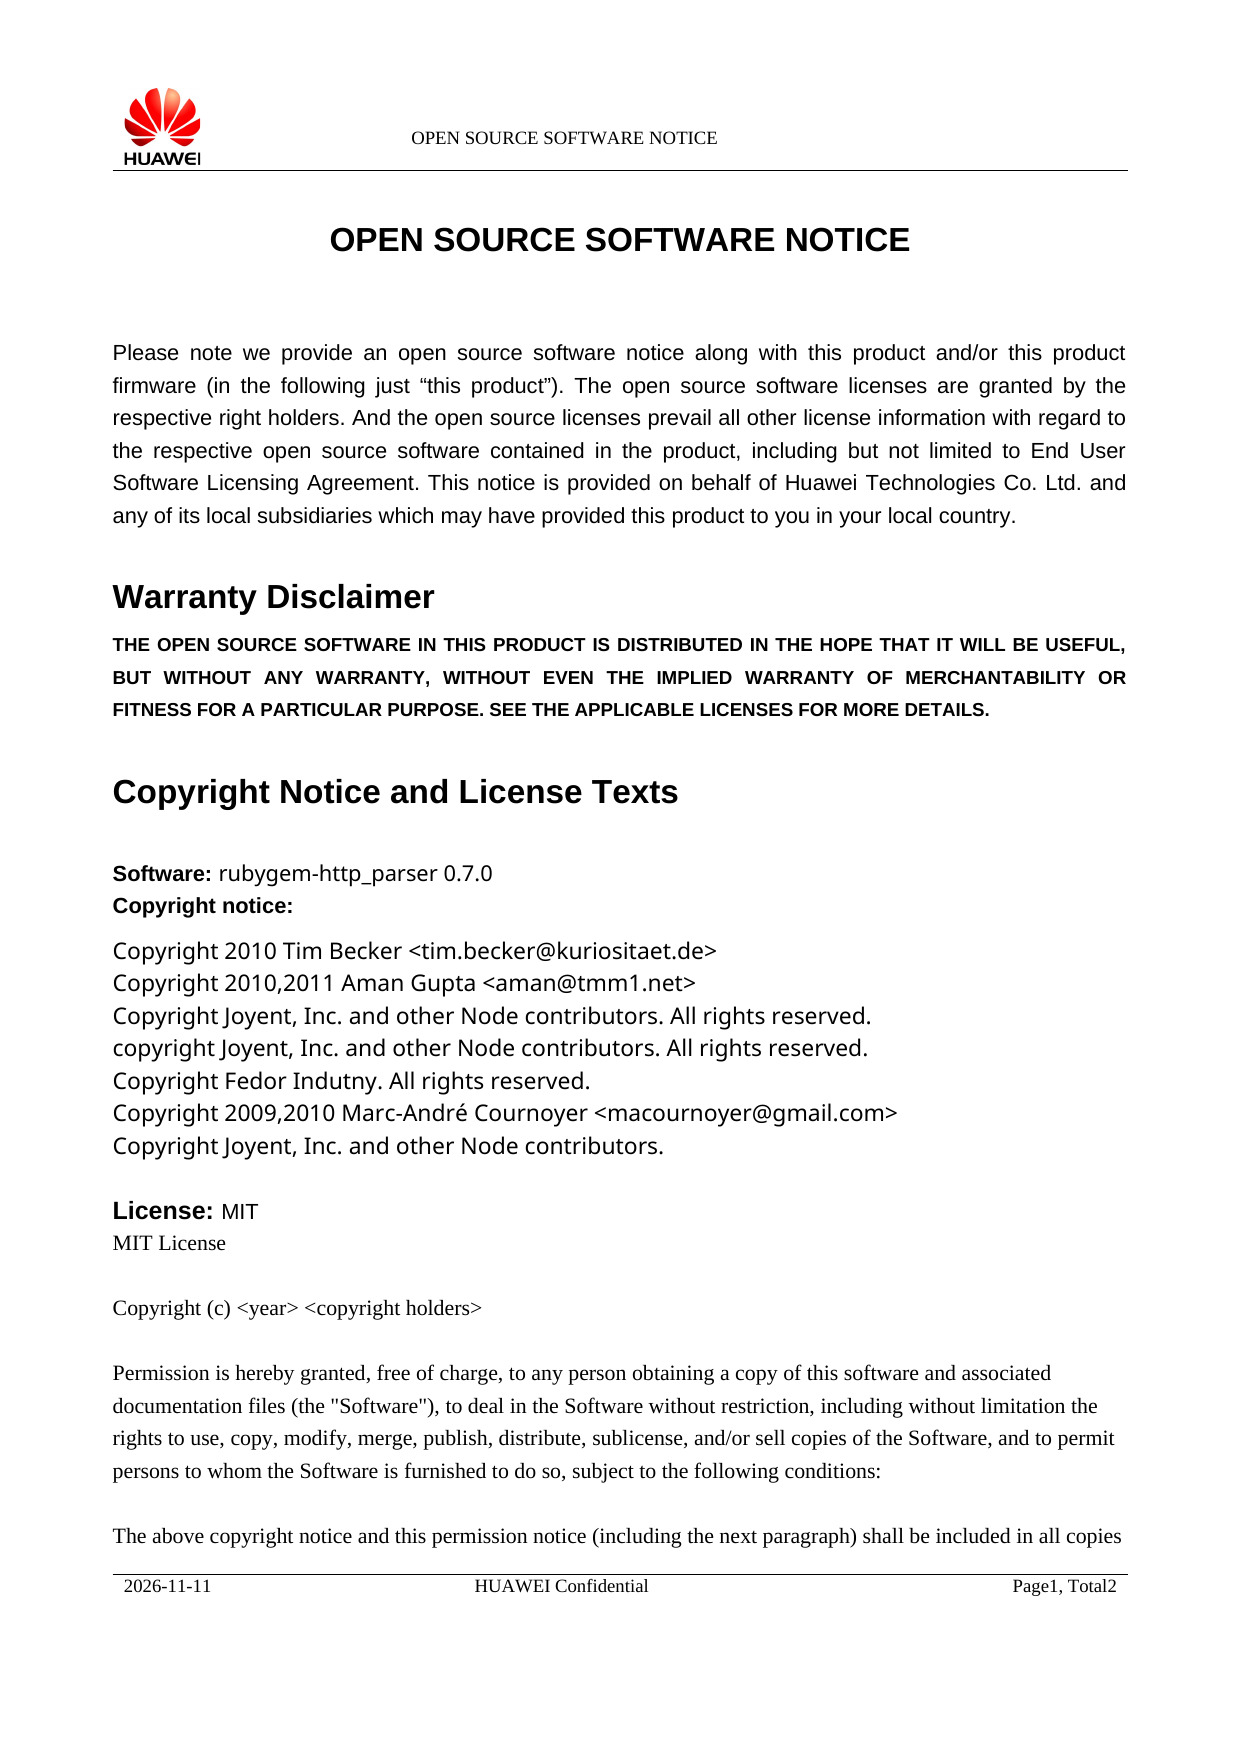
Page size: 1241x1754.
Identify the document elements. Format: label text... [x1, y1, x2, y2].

title Software: rubygem-http_parser 0.7.0 [112, 856, 1128, 889]
text Warranty Disclaimer [112, 564, 1128, 629]
text License: MIT [112, 1194, 1128, 1226]
text Copyright Notice and License Texts [112, 759, 1128, 824]
text OPEN SOURCE SOFTWARE NOTICE [112, 206, 1128, 271]
text Copyright notice: [112, 889, 1128, 921]
text Please note we provide an open source software notice along with this product and/or this product firmware (in the following just “this product”). The open source software licenses are granted by the respective right holders. And the open source licenses prevail all other license information with regard to the respective open source software contained in the product, including but not limited to End User Software Licensing Agreement. This notice is provided on behalf of Huawei Technologies Co. Ltd. and any of its local subsidiaries which may have provided this product to you in your local country. [112, 336, 1128, 531]
text The open source software in this product is distributed in the hope that it will be useful, but WITHOUT ANY WARRANTY, without even the implied warranty of MERCHANTABILITY or FITNESS FOR A PARTICULAR PURPOSE. See the applicable licenses for more details. [112, 629, 1128, 726]
picture [124, 88, 201, 165]
text Copyright 2010 Tim Becker <tim.becker@kuriositaet.de> Copyright 2010,2011 Aman Gupta <aman@tmm1.net> Copyright Joyent, Inc. and other Node contributors. All rights reserved. copyright Joyent, Inc. and other Node contributors. All rights reserved. Copyright Fedor Indutny. All rights reserved. Copyright 2009,2010 Marc-André Cournoyer <macournoyer@gmail.com> Copyright Joyent, Inc. and other Node contributors. [112, 934, 1128, 1194]
